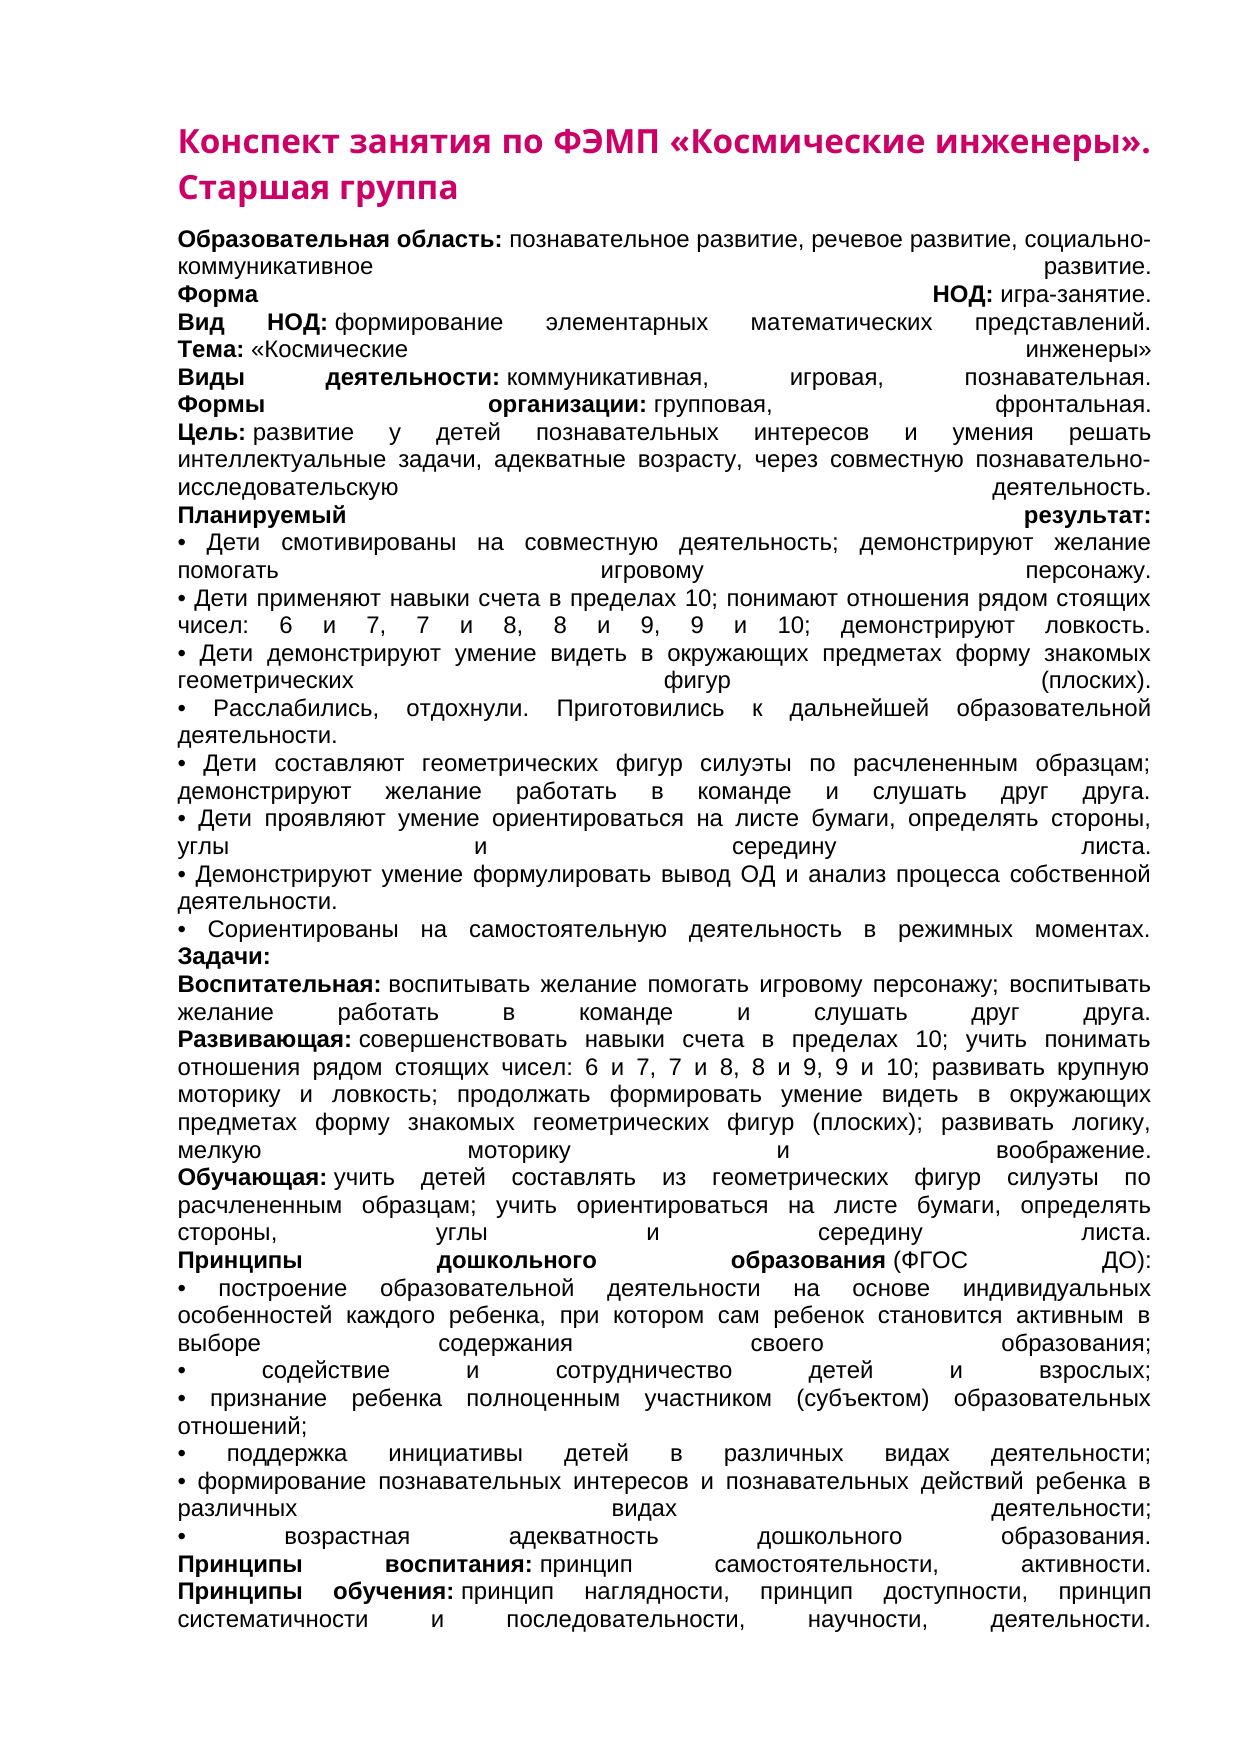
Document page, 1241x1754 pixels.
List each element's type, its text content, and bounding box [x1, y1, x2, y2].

text Конспект занятия по ФЭМП «Космические инженеры». Старшая группа [177, 118, 1152, 209]
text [177, 224, 1152, 1632]
